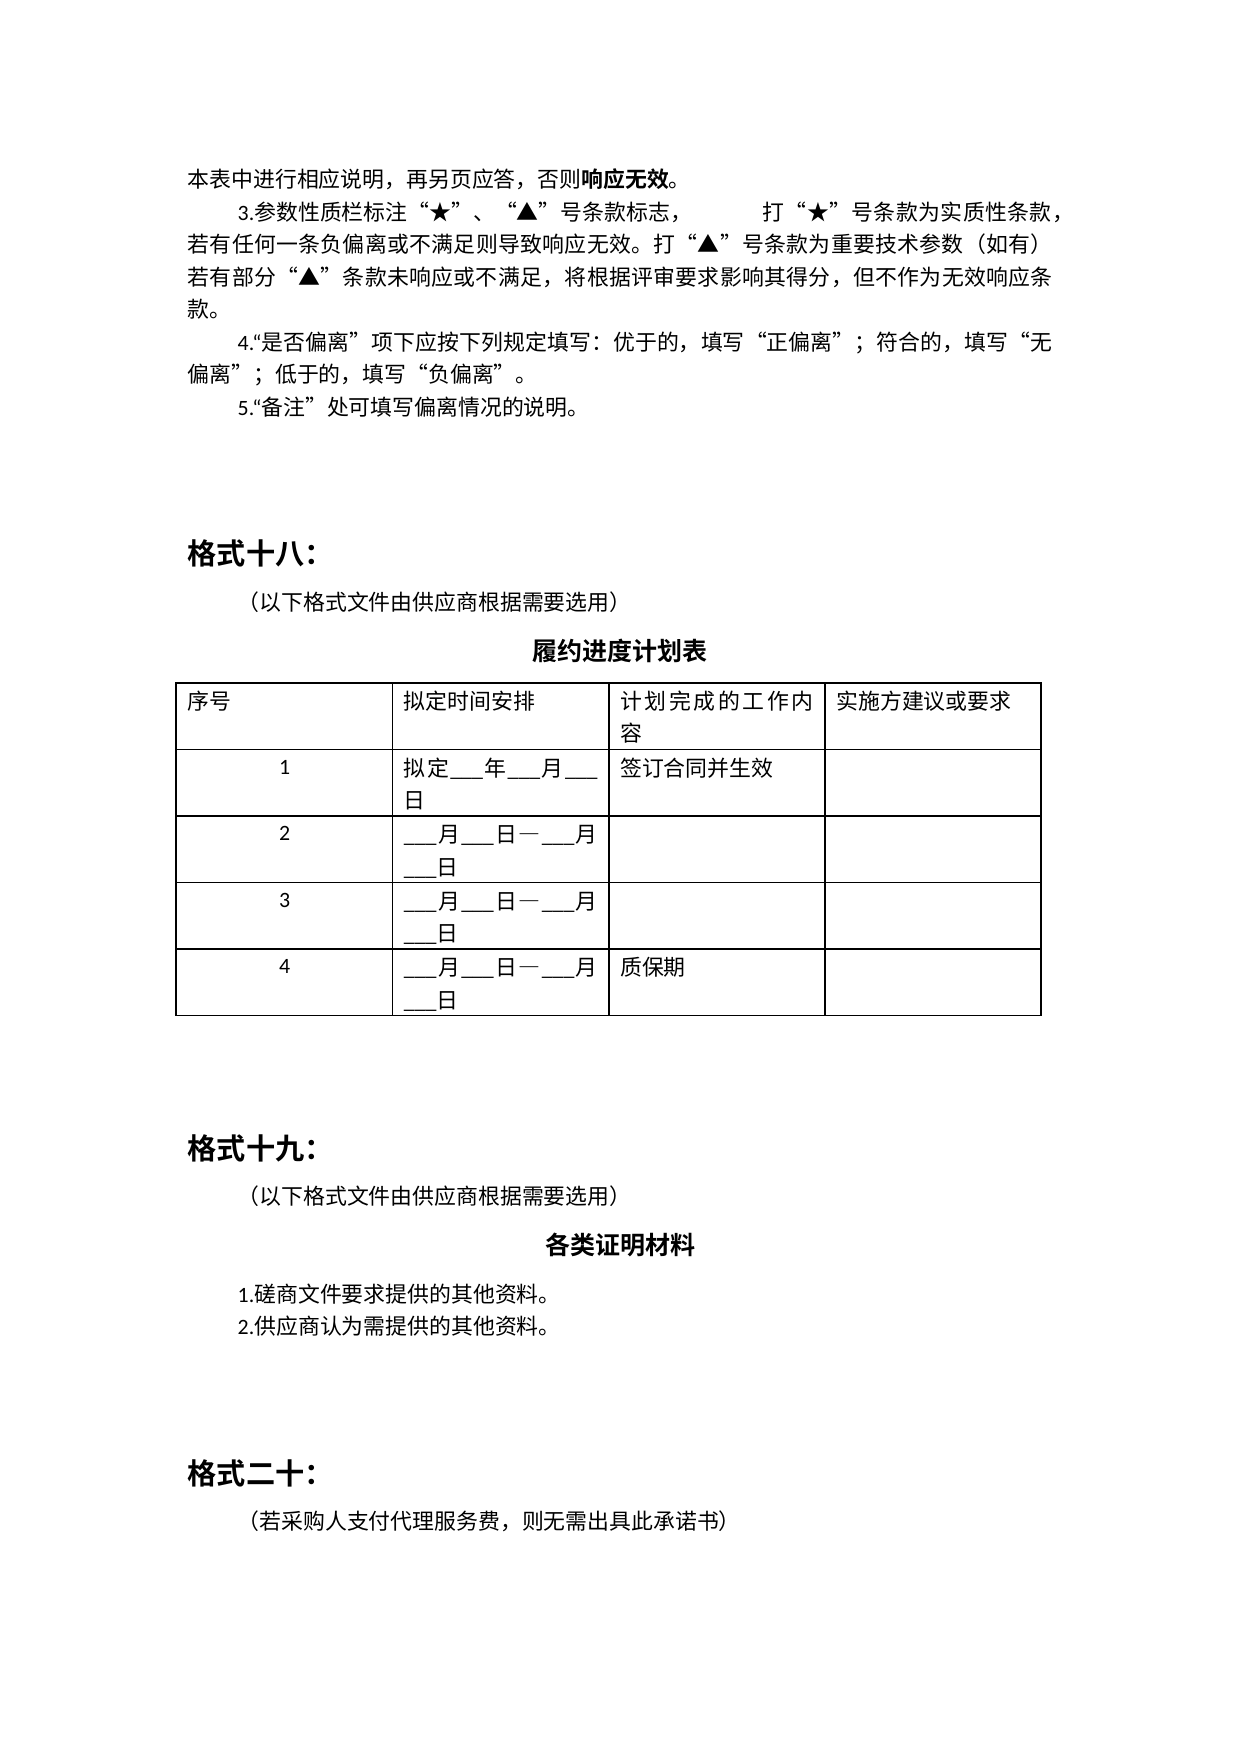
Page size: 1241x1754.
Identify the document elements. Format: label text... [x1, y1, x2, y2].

table_cell 4 [177, 950, 392, 1015]
text （以下格式文件由供应商根据需要选用） [187, 584, 1053, 617]
text 5.“备注”处可填写偏离情况的说明。 [187, 389, 1053, 422]
table_cell ___月___日—___月___日 [393, 883, 608, 948]
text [187, 162, 1053, 194]
text 2.供应商认为需提供的其他资料。 [187, 1309, 1053, 1341]
table_cell ___月___日—___月___日 [393, 817, 608, 882]
table_cell 3 [177, 883, 392, 948]
text 履约进度计划表 [187, 617, 1053, 682]
text （以下格式文件由供应商根据需要选用） [187, 1179, 1053, 1211]
table_header 拟定时间安排 [393, 684, 608, 748]
table_header 实施方建议或要求 [826, 684, 1040, 748]
table_cell 2 [177, 817, 392, 882]
table_cell [826, 750, 1040, 815]
table_cell 质保期 [610, 950, 824, 1015]
text 3.参数性质栏标注“★”、“▲”号条款标志， 打“★”号条款为实质性条款，若有任何一条负偏离或不满足则导致响应无效。打“▲”号条款为重要技术参数（如有），若有部分“▲”条款未响应或不满足，将根据评审要求影响其得分，但不作为无效响应条款。 [187, 194, 1053, 324]
table_cell 签订合同并生效 [610, 750, 824, 815]
text 格式二十： [187, 1439, 1053, 1504]
table_cell ___月___日—___月___日 [393, 950, 608, 1015]
text 格式十九： [187, 1114, 1053, 1179]
text 各类证明材料 [187, 1211, 1053, 1276]
text 4.“是否偏离”项下应按下列规定填写：优于的，填写“正偏离”；符合的，填写“无偏离”；低于的，填写“负偏离”。 [187, 324, 1053, 389]
table_cell [826, 817, 1040, 882]
text 1.磋商文件要求提供的其他资料。 [187, 1276, 1053, 1309]
table_header 序号 [177, 684, 392, 748]
table_cell 1 [177, 750, 392, 815]
table_cell [610, 883, 824, 948]
table_cell [826, 883, 1040, 948]
table_cell 拟定___年___月___日 [393, 750, 608, 815]
table_header 计划完成的工作内容 [610, 684, 824, 748]
text （若采购人支付代理服务费，则无需出具此承诺书） [187, 1504, 1053, 1536]
text 格式十八： [187, 519, 1053, 584]
table_cell [826, 950, 1040, 1015]
table_cell [610, 817, 824, 882]
